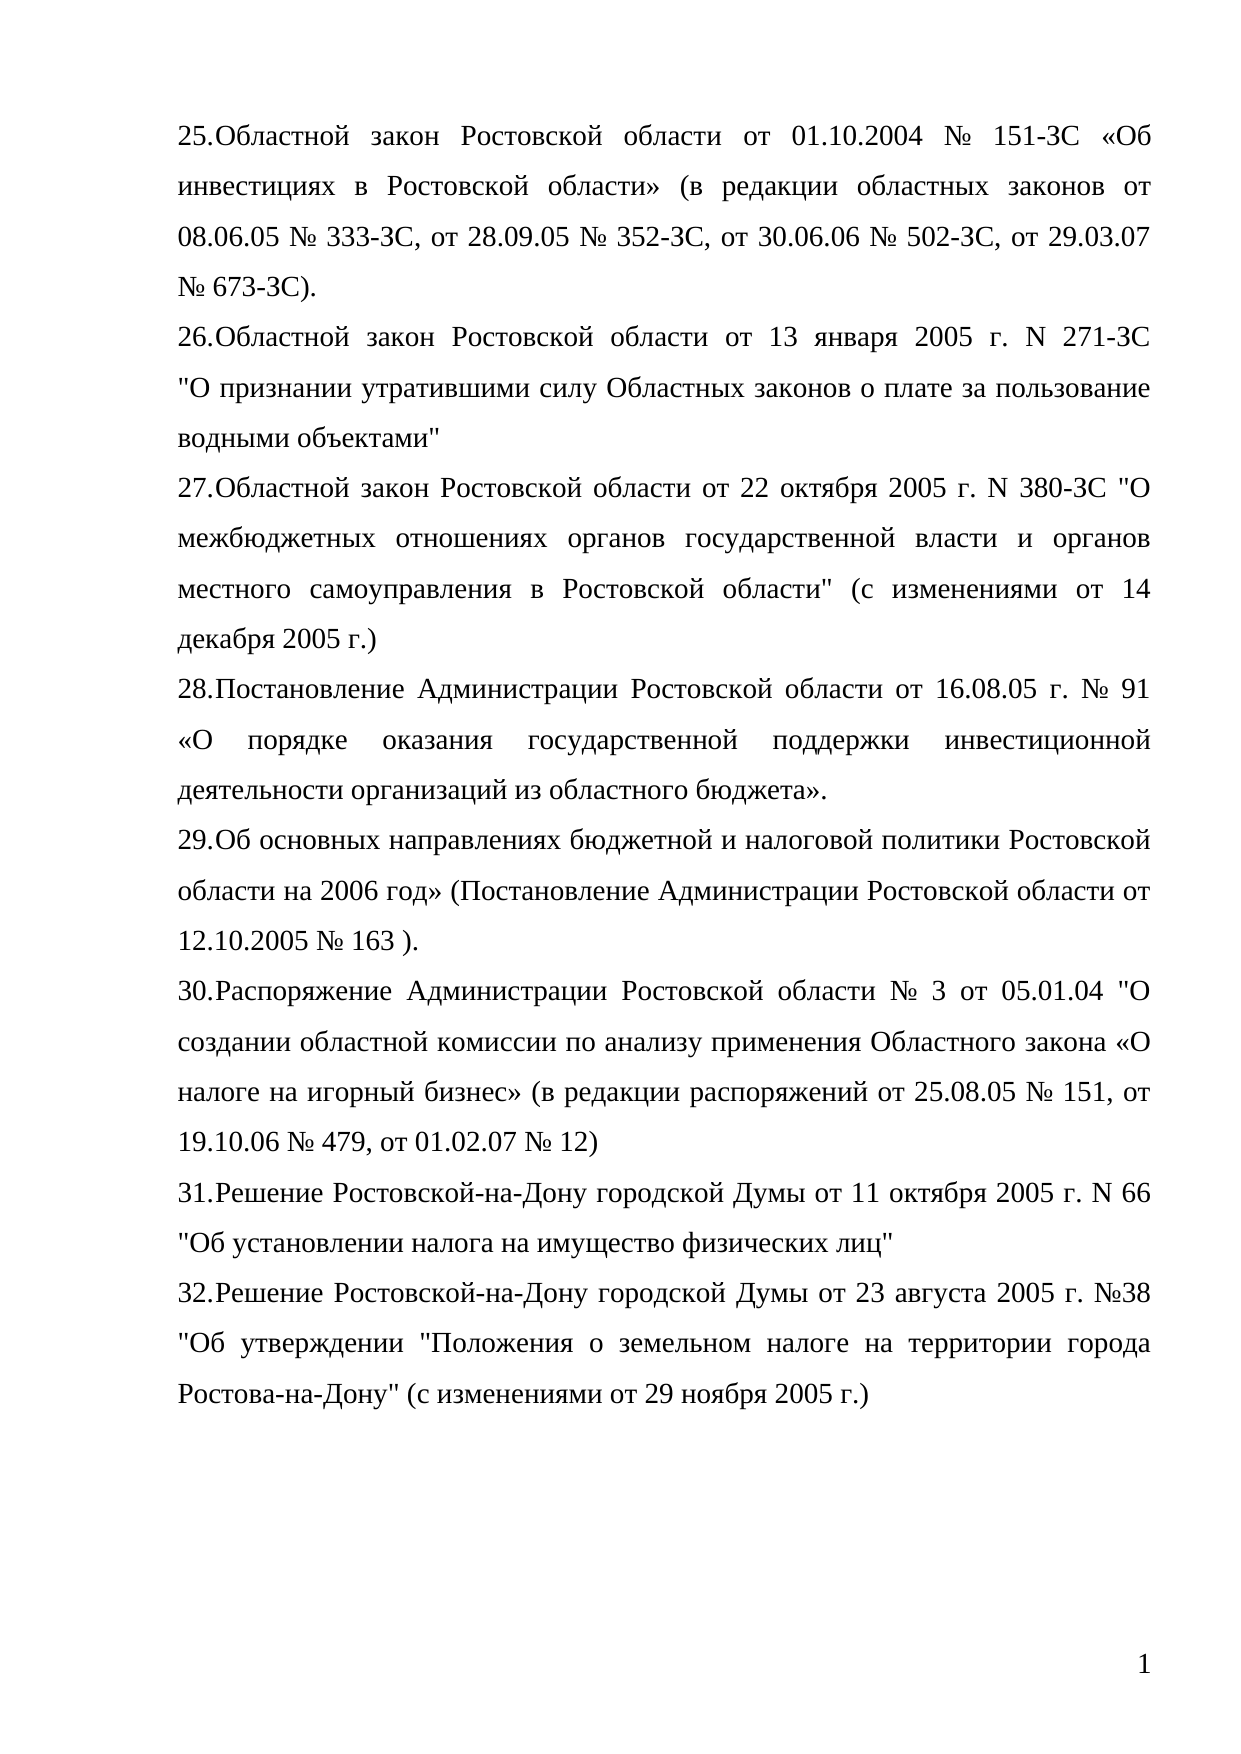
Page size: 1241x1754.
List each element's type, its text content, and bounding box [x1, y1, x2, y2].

list Решение Ростовской-на-Дону городской Думы от 23 августа 2005 г. №38 "Об утверждении "Положения о земельном налоге на территории города Ростова-на-Дону" (с изменениями от 29 ноября 2005 г.) [177, 1275, 1152, 1409]
subtitle Областной закон Ростовской области от 22 октября 2005 г. N 380-ЗС "О межбюджетных отношениях органов государственной власти и органов местного самоуправления в Ростовской области" (с изменениями от 14 декабря 2005 г.) [177, 470, 1152, 655]
list Постановление Администрации Ростовской области от 16.08.05 г. № 91 «О порядке оказания государственной поддержки инвестиционной деятельности организаций из областного бюджета». [177, 672, 1152, 806]
list Областной закон Ростовской области от 01.10.2004 № 151-ЗС «Об инвестициях в Ростовской области» (в редакции областных законов от 08.06.05 № 333-ЗС, от 28.09.05 № 352-ЗС, от 30.06.06 № 502-ЗС, от 29.03.07 № 673-ЗС). [177, 118, 1152, 303]
list Решение Ростовской-на-Дону городской Думы от 11 октября 2005 г. N 66 "Об установлении налога на имущество физических лиц" [177, 1175, 1152, 1258]
list Распоряжение Администрации Ростовской области № 3 от 05.01.04 "О создании областной комиссии по анализу применения Областного закона «О налоге на игорный бизнес» (в редакции распоряжений от 25.08.05 № 151, от 19.10.06 № 479, от 01.02.07 № 12) [177, 973, 1152, 1158]
list Об основных направлениях бюджетной и налоговой политики Ростовской области на 2006 год» (Постановление Администрации Ростовской области от 12.10.2005 № 163 ). [177, 822, 1152, 957]
subtitle Областной закон Ростовской области от 13 января 2005 г. N 271-ЗС "О признании утратившими силу Областных законов о плате за пользование водными объектами" [177, 319, 1152, 453]
